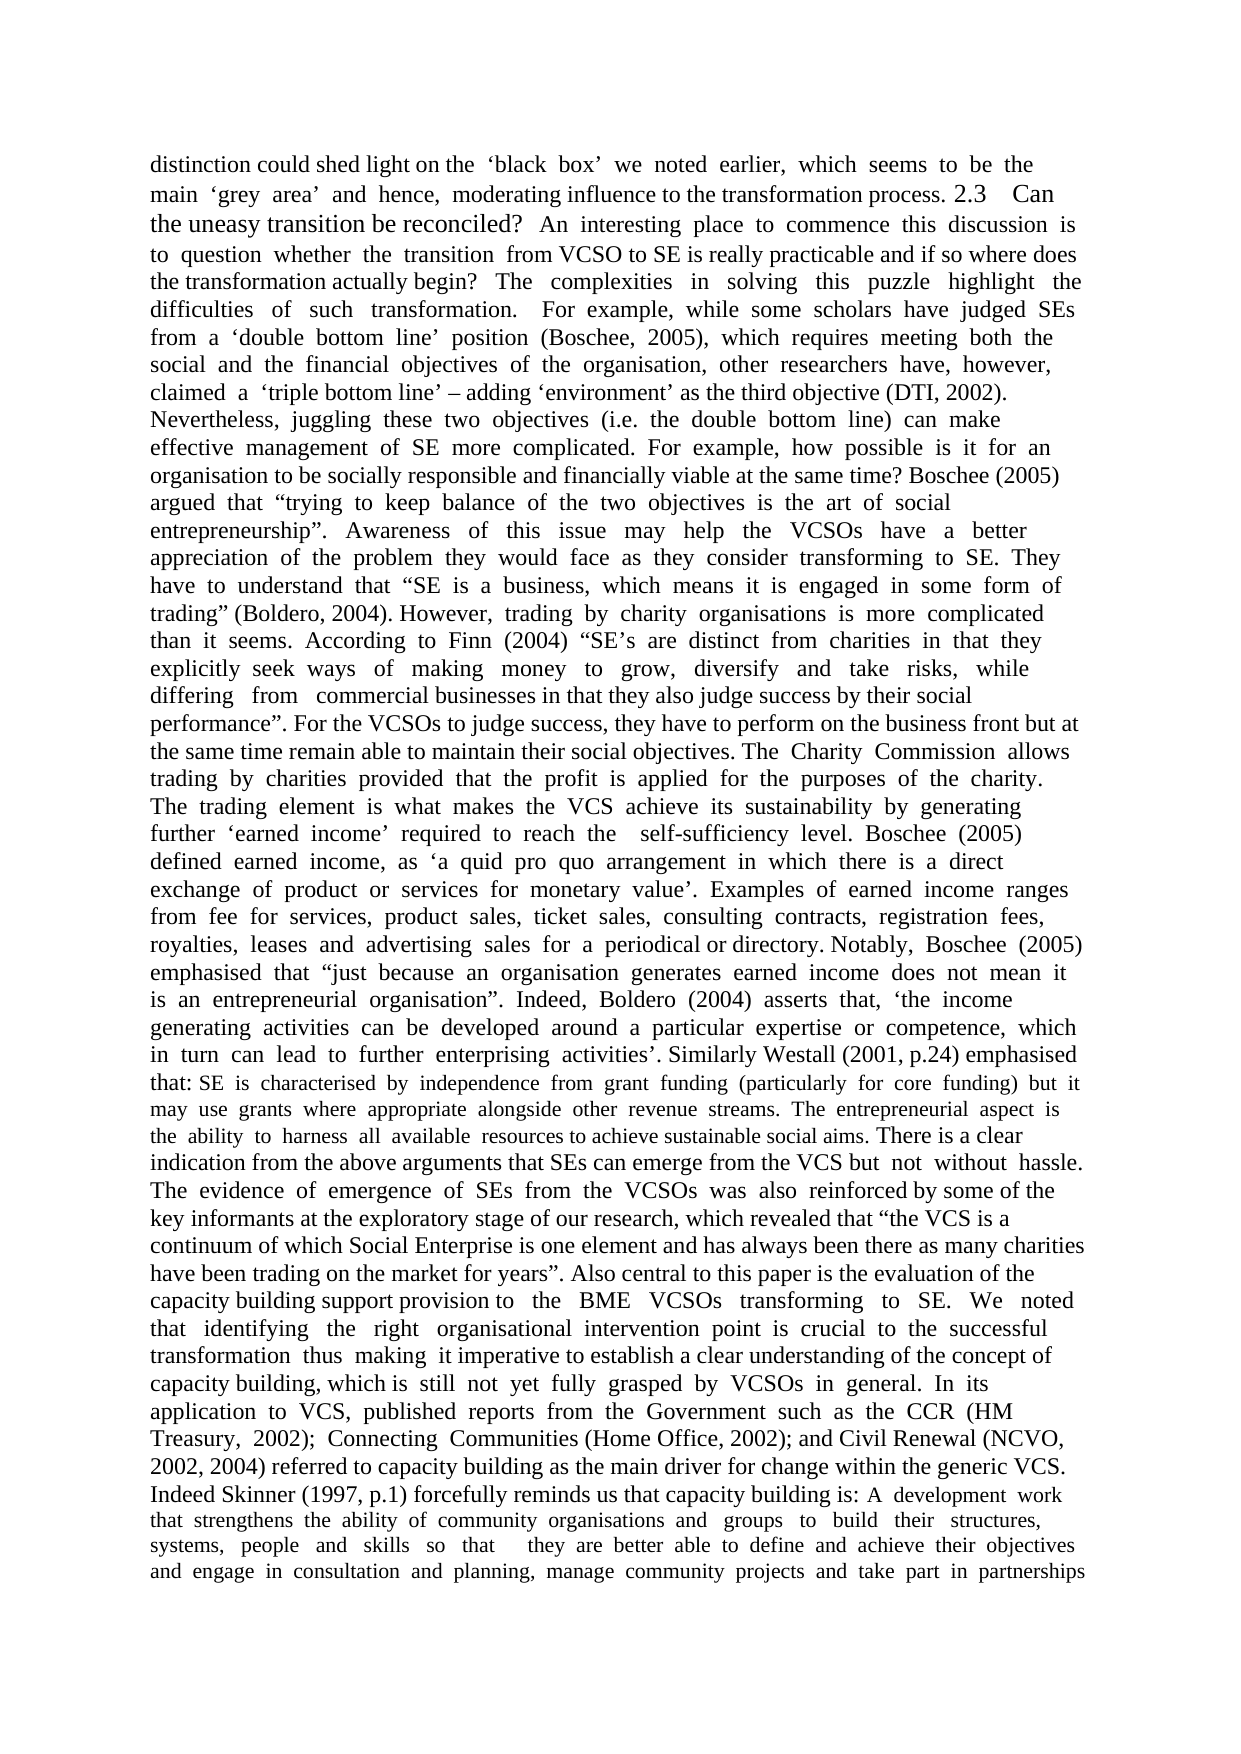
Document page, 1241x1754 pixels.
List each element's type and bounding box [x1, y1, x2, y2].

text [150, 150, 1090, 1583]
